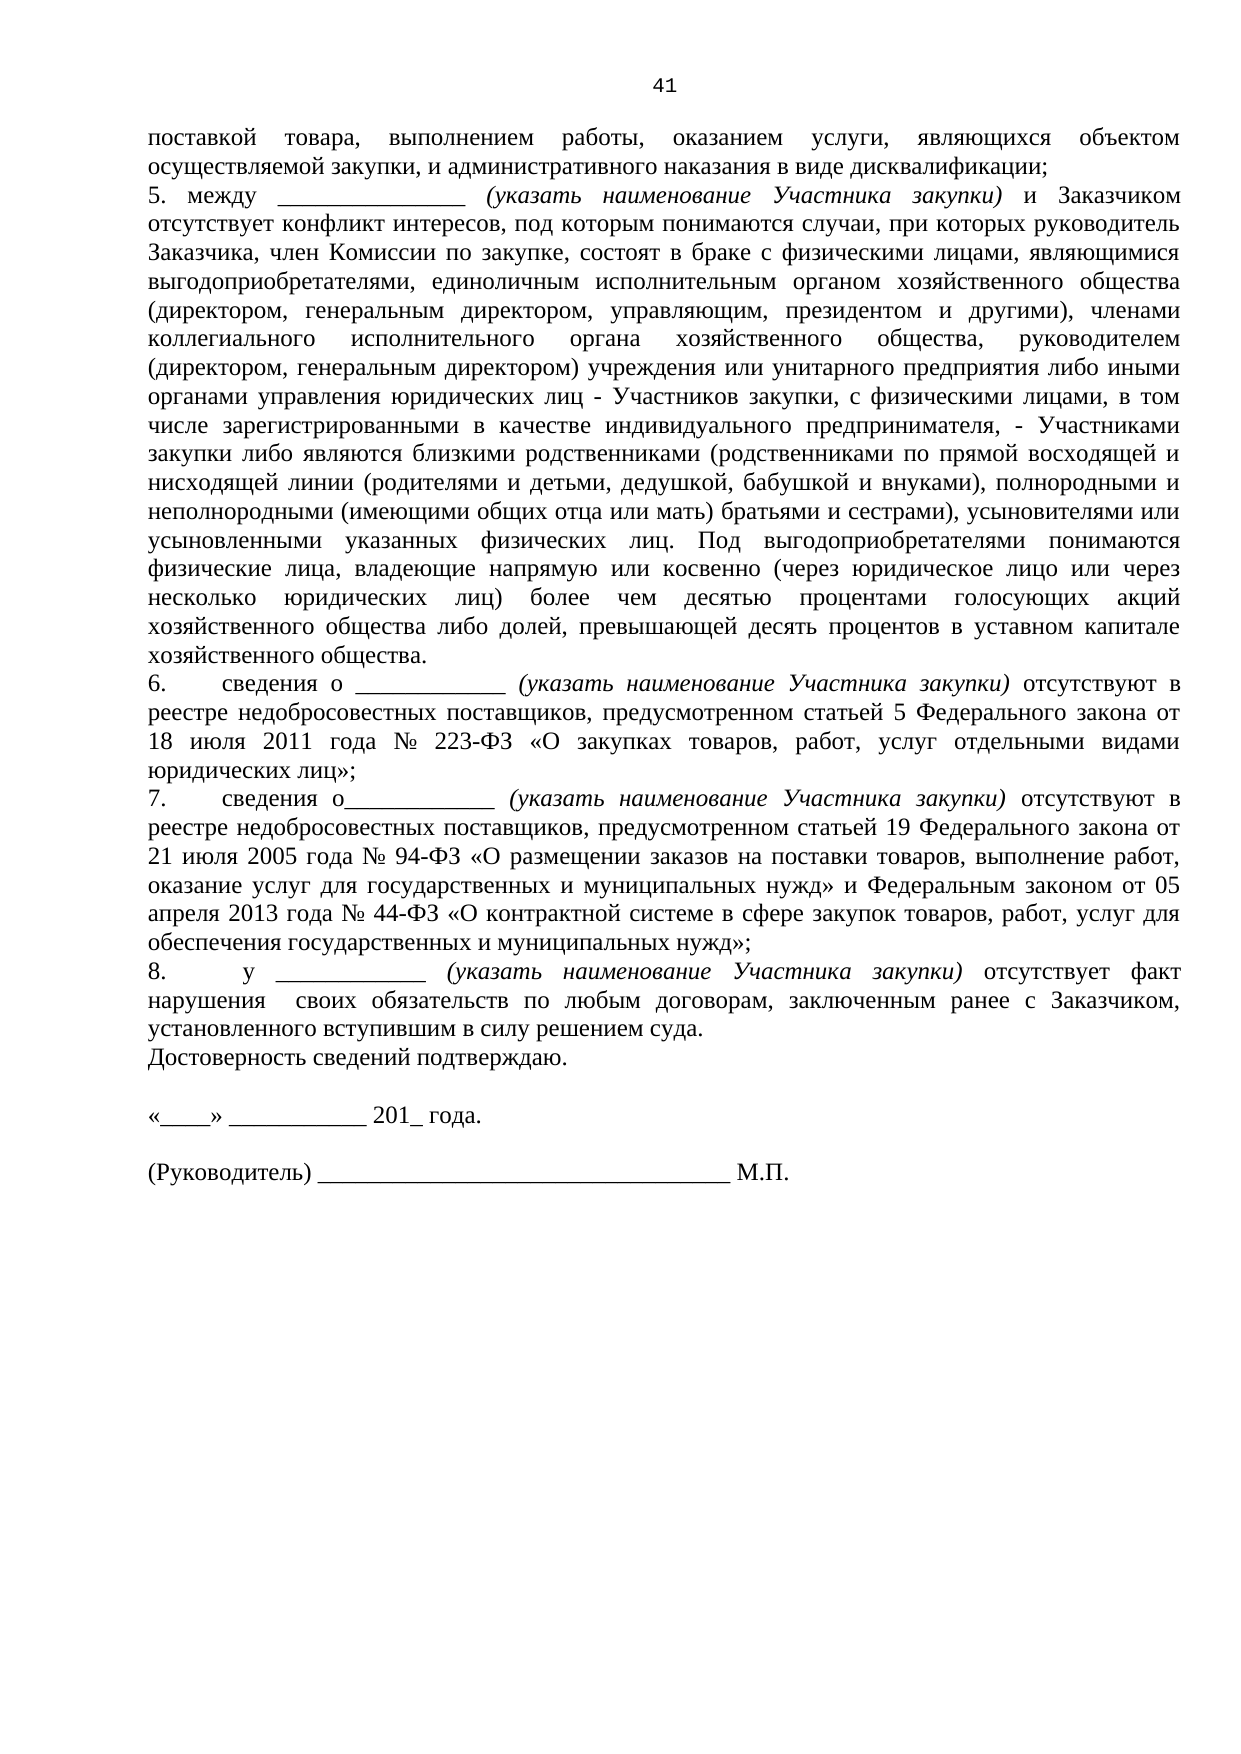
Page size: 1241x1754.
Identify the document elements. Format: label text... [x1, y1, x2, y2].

text «____» ___________ 201_ года. [148, 1100, 1181, 1128]
text 7. сведения о____________ (указать наименование Участника закупки) отсутствуют в реестре недобросовестных поставщиков, предусмотренном статьей 19 Федерального закона от 21 июля 2005 года № 94-ФЗ «О размещении заказов на поставки товаров, выполнение работ, оказание услуг для государственных и муниципальных нужд» и Федеральным законом от 05 апреля 2013 года № 44-ФЗ «О контрактной системе в сфере закупок товаров, работ, услуг для обеспечения государственных и муниципальных нужд»; [148, 783, 1181, 956]
text Достоверность сведений подтверждаю. [148, 1042, 1181, 1071]
text 8. у ____________ (указать наименование Участника закупки) отсутствует факт нарушения своих обязательств по любым договорам, заключенным ранее с Заказчиком, установленного вступившим в силу решением суда. [148, 956, 1181, 1042]
text (Руководитель) _________________________________ М.П. [148, 1157, 1181, 1186]
text 5. между _______________ (указать наименование Участника закупки) и Заказчиком отсутствует конфликт интересов, под которым понимаются случаи, при которых руководитель Заказчика, член Комиссии по закупке, состоят в браке с физическими лицами, являющимися выгодоприобретателями, единоличным исполнительным органом хозяйственного общества (директором, генеральным директором, управляющим, президентом и другими), членами коллегиального исполнительного органа хозяйственного общества, руководителем (директором, генеральным директором) учреждения или унитарного предприятия либо иными органами управления юридических лиц - Участников закупки, с физическими лицами, в том числе зарегистрированными в качестве индивидуального предпринимателя, - Участниками закупки либо являются близкими родственниками (родственниками по прямой восходящей и нисходящей линии (родителями и детьми, дедушкой, бабушкой и внуками), полнородными и неполнородными (имеющими общих отца или мать) братьями и сестрами), усыновителями или усыновленными указанных физических лиц. Под выгодоприобретателями понимаются физические лица, владеющие напрямую или косвенно (через юридическое лицо или через несколько юридических лиц) более чем десятью процентами голосующих акций хозяйственного общества либо долей, превышающей десять процентов в уставном капитале хозяйственного общества. [148, 180, 1181, 668]
text 6. сведения о ____________ (указать наименование Участника закупки) отсутствуют в реестре недобросовестных поставщиков, предусмотренном статьей 5 Федерального закона от 18 июля 2011 года № 223-ФЗ «О закупках товаров, работ, услуг отдельными видами юридических лиц»; [148, 668, 1181, 783]
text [148, 122, 1181, 180]
